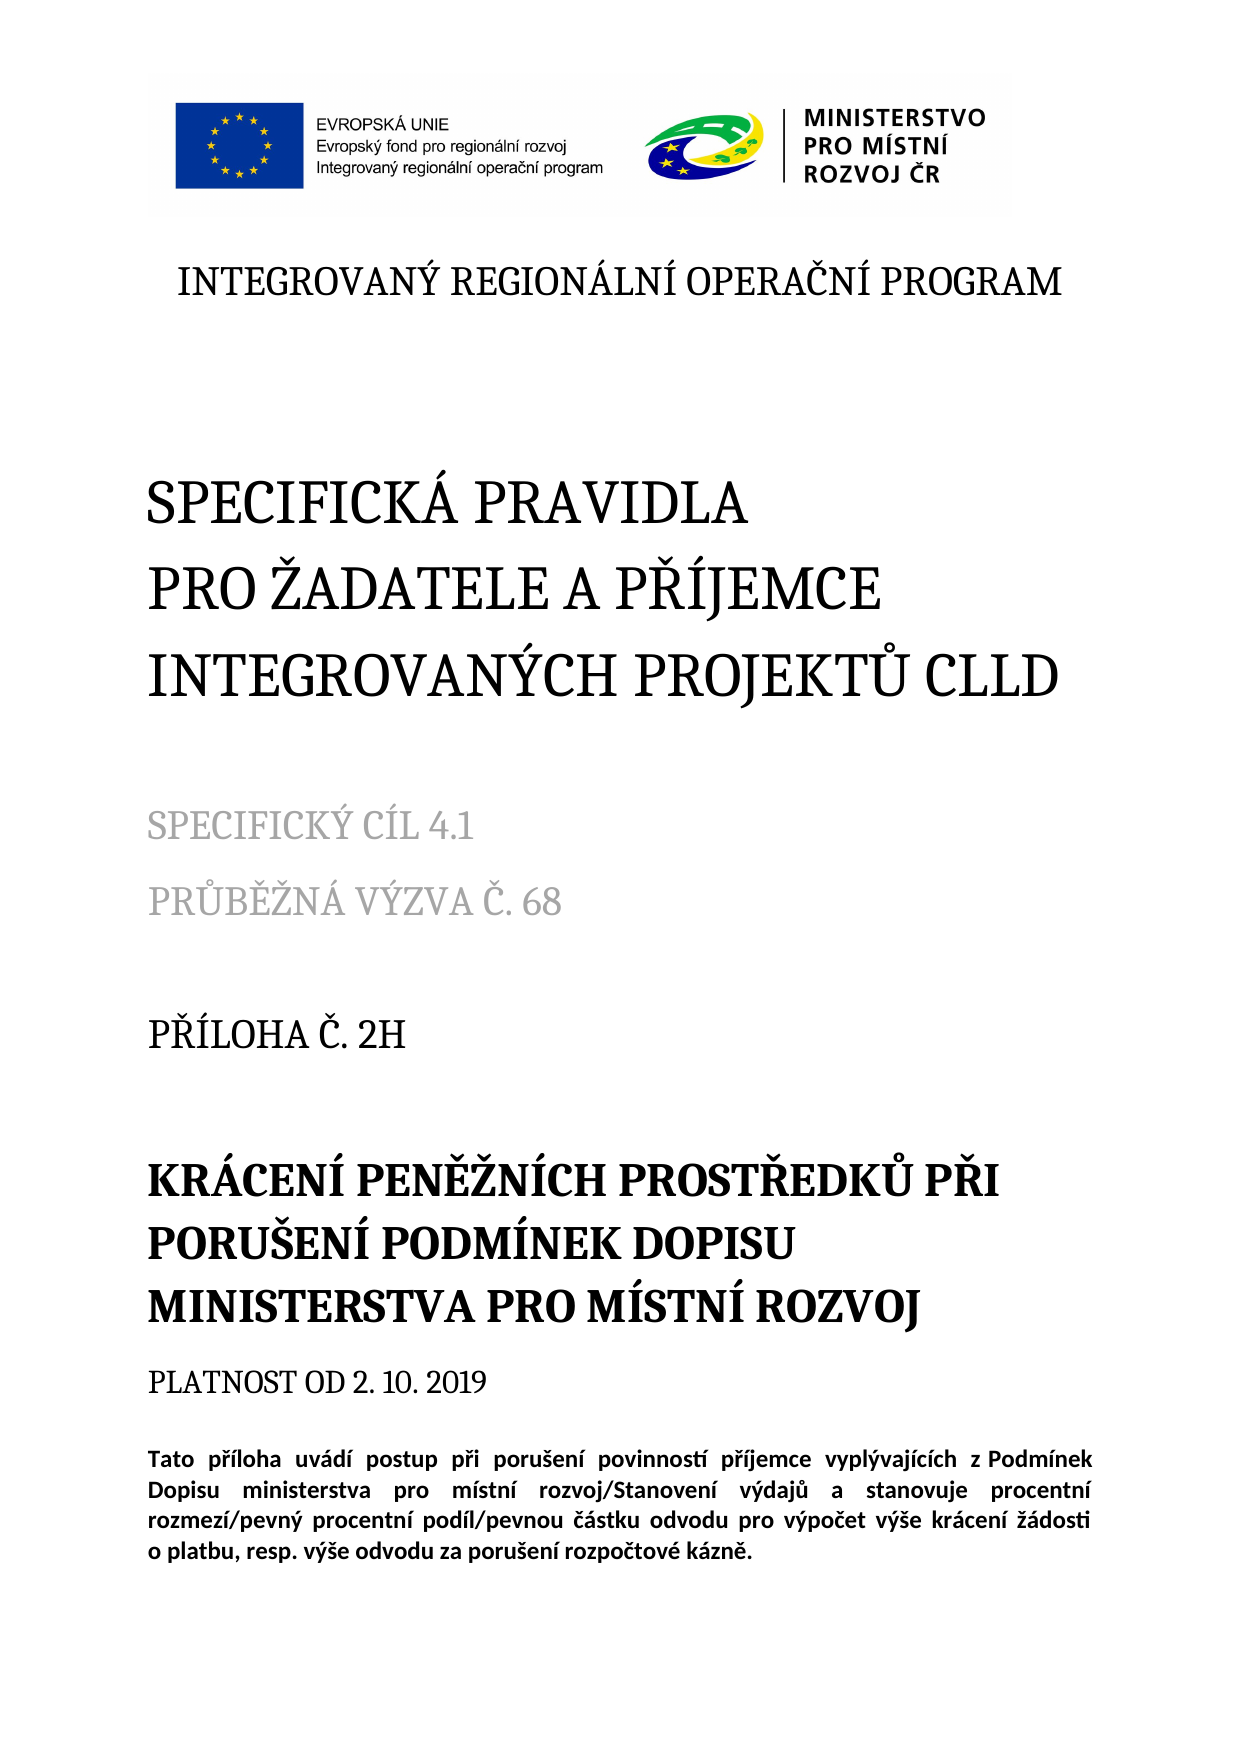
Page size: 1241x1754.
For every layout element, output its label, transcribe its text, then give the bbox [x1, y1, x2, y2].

text SPECIFICKÝ CÍL 4.1 [148, 802, 1092, 850]
text Tato příloha uvádí postup při porušení povinností příjemce vyplývajících z Podmínek Dopisu ministerstva pro místní rozvoj/Stanovení výdajů a stanovuje procentní rozmezí/pevný procentní podíl/pevnou částku odvodu pro výpočet výše krácení žádosti o platbu, resp. výše odvodu za porušení rozpočtové kázně. [148, 1443, 1092, 1565]
text PRO ŽADATELE A PŘÍJEMCE integrovaných projektů CLLD [148, 553, 1092, 712]
text průběžná výzva č. 68 [148, 878, 1092, 926]
text krácení penĚžních prostředků při porušení podmínek dopisu ministerstva pro místní rozvoj [148, 1153, 1092, 1335]
text pLATNOST OD 2. 10. 2019 [148, 1364, 1092, 1402]
text INTEGROVANÝ REGIONÁLNÍ OPERAČNÍ PROGRAM [148, 258, 1092, 306]
picture [147, 73, 1013, 217]
text PŘÍLOHA Č. 2H [148, 1011, 1092, 1059]
text SPECIFICKÁ PRAVIDLA [148, 467, 1092, 539]
